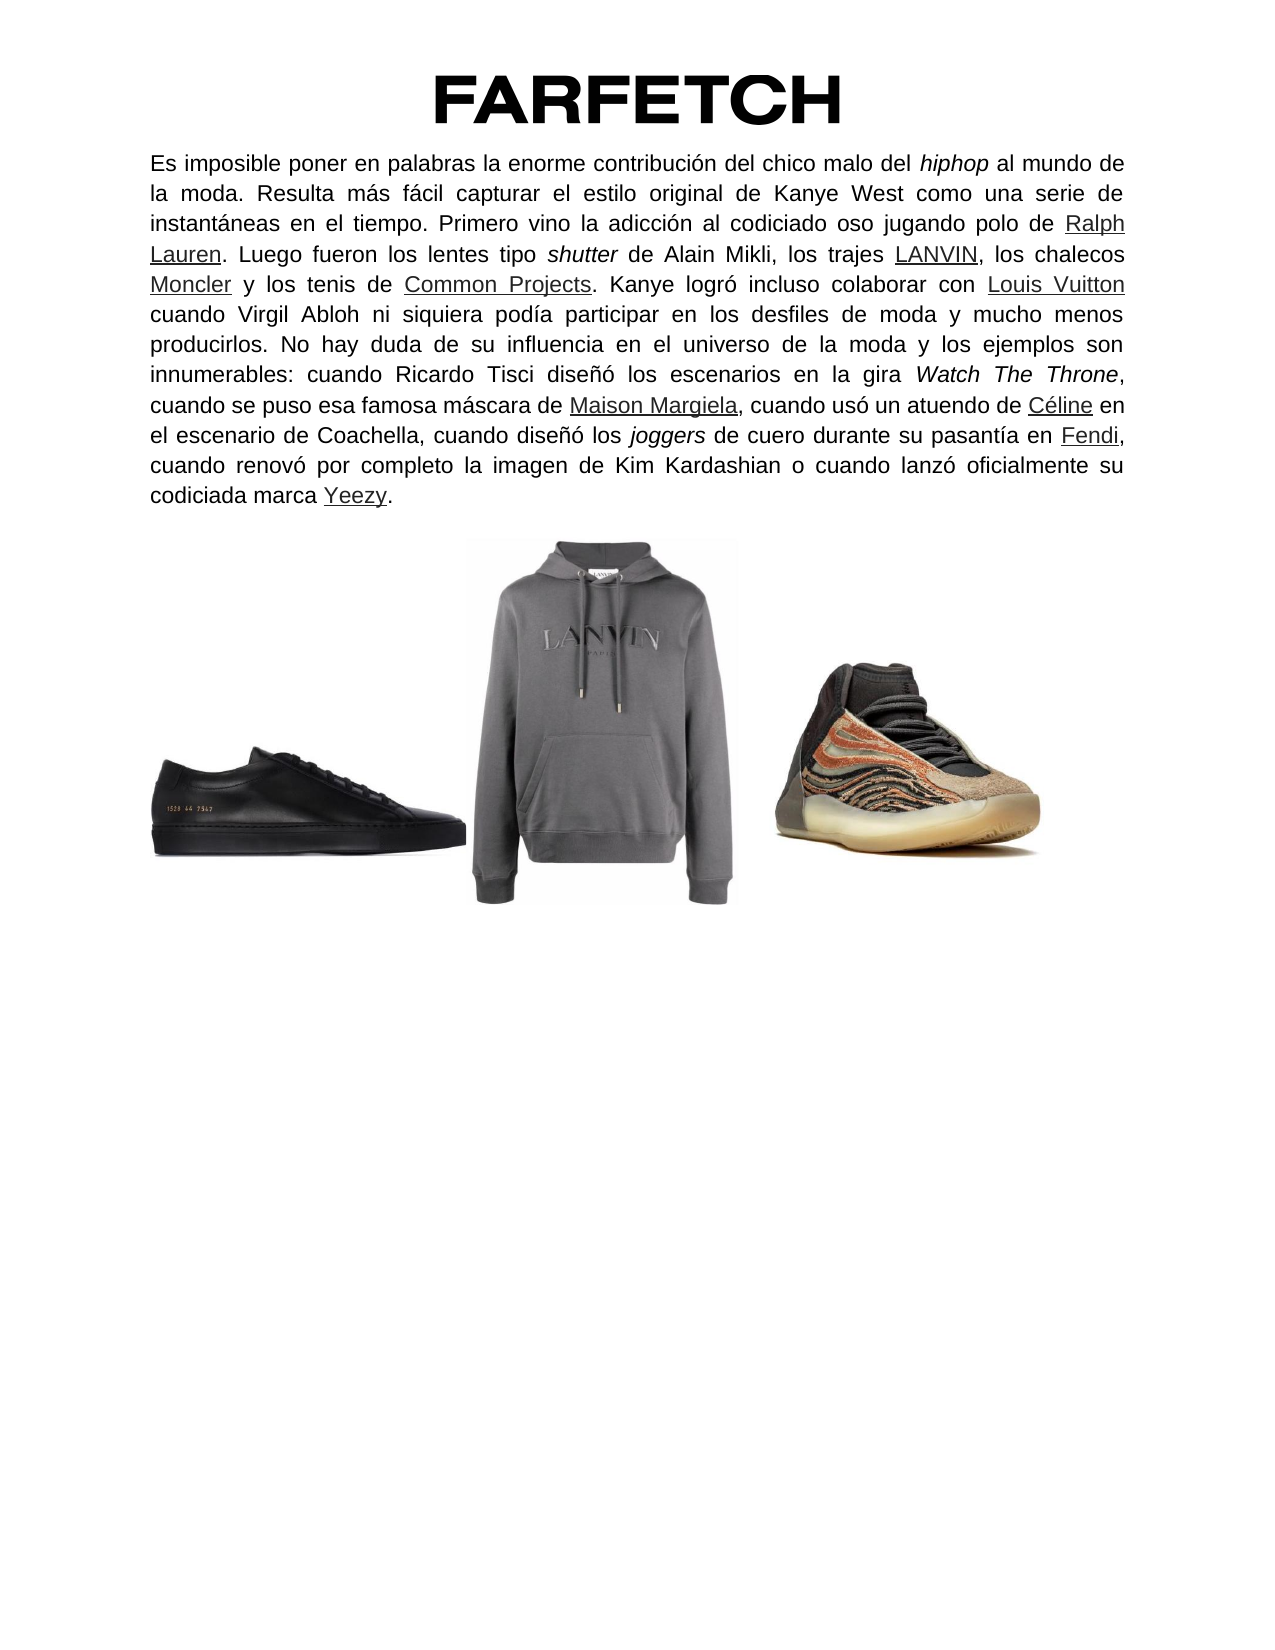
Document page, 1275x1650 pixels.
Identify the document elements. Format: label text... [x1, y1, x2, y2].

text Es imposible poner en palabras la enorme contribución del chico malo del hiphop al mundo de la moda. Resulta más fácil capturar el estilo original de Kanye West como una serie de instantáneas en el tiempo. Primero vino la adicción al codiciado oso jugando polo de Ralph Lauren. Luego fueron los lentes tipo shutter de Alain Mikli, los trajes LANVIN, los chalecos Moncler y los tenis de Common Projects. Kanye logró incluso colaborar con Louis Vuitton cuando Virgil Abloh ni siquiera podía participar en los desfiles de moda y mucho menos producirlos. No hay duda de su influencia en el universo de la moda y los ejemplos son innumerables: cuando Ricardo Tisci diseñó los escenarios en la gira Watch The Throne, cuando se puso esa famosa máscara de Maison Margiela, cuando usó un atuendo de Céline en el escenario de Coachella, cuando diseñó los joggers de cuero durante su pasantía en Fendi, cuando renovó por completo la imagen de Kim Kardashian o cuando lanzó oficialmente su codiciada marca Yeezy. [150, 150, 1125, 509]
picture [435, 75, 840, 125]
picture [150, 512, 1070, 905]
